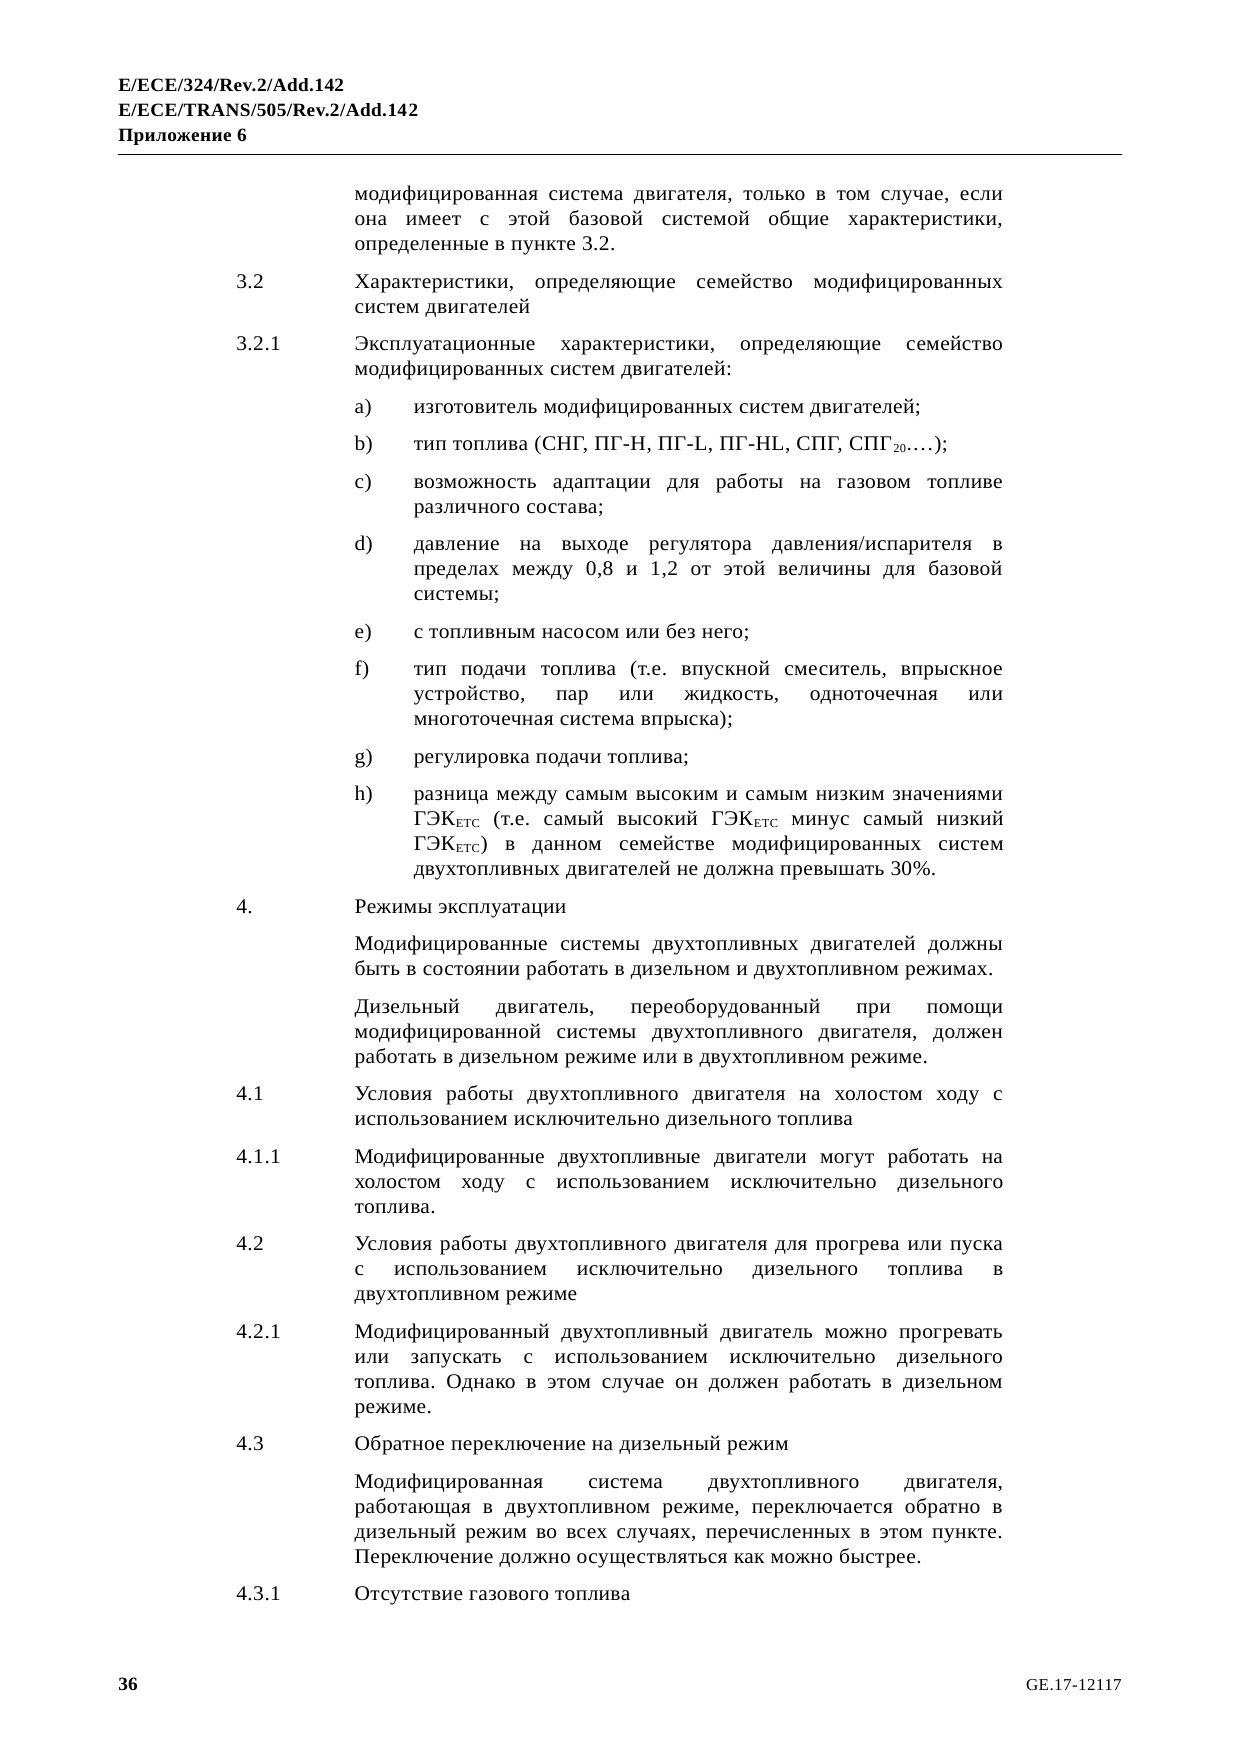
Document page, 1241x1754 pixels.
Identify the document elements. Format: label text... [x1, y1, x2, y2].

text Дизельный двигатель, переоборудованный при помощи модифицированной системы двухтопливного двигателя, должен работать в дизельном режиме или в двухтопливном режиме. [236, 993, 1004, 1068]
text 3.2.1 Эксплуатационные характеристики, определяющие семейство модифицированных систем двигателей: [236, 330, 1004, 380]
text Модифицированные системы двухтопливных двигателей должны быть в состоянии работать в дизельном и двухтопливном режимах. [236, 930, 1004, 980]
text h) разница между самым высоким и самым низким значениями ГЭКЕТС (т.е. самый высокий ГЭКЕТС минус самый низкий ГЭКЕТС) в данном семействе модифицированных систем двухтопливных двигателей не должна превышать 30%. [236, 780, 1004, 880]
text a) изготовитель модифицированных систем двигателей; [236, 393, 1004, 418]
text b) тип топлива (СНГ, ПГ-Н, ПГ-L, ПГ-HL, СПГ, СПГ20.…); [236, 430, 1004, 455]
text 3.2 Характеристики, определяющие семейство модифицированных систем двигателей [236, 268, 1004, 318]
text Модифицированная система двухтопливного двигателя, работающая в двухтопливном режиме, переключается обратно в дизельный режим во всех случаях, перечисленных в этом пункте. Переключение должно осуществляться как можно быстрее. [236, 1468, 1004, 1568]
text g) регулировка подачи топлива; [236, 743, 1004, 768]
text d) давление на выходе регулятора давления/испарителя в пределах между 0,8 и 1,2 от этой величины для базовой системы; [236, 530, 1004, 605]
text e) с топливным насосом или без него; [236, 618, 1004, 643]
text 4.2 Условия работы двухтопливного двигателя для прогрева или пуска с использованием исключительно дизельного топлива в двухтопливном режиме [236, 1230, 1004, 1305]
text 4.3.1 Отсутствие газового топлива [236, 1580, 1004, 1605]
text 4.1.1 Модифицированные двухтопливные двигатели могут работать на холостом ходу с использованием исключительно дизельного топлива. [236, 1143, 1004, 1218]
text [236, 180, 1004, 255]
text 4.3 Обратное переключение на дизельный режим [236, 1430, 1004, 1455]
text 4.1 Условия работы двухтопливного двигателя на холостом ходу с использованием исключительно дизельного топлива [236, 1080, 1004, 1130]
text f) тип подачи топлива (т.е. впускной смеситель, впрыскное устройство, пар или жидкость, одноточечная или многоточечная система впрыска); [236, 655, 1004, 730]
text c) возможность адаптации для работы на газовом топливе различного состава; [236, 468, 1004, 518]
text 4.2.1 Модифицированный двухтопливный двигатель можно прогревать или запускать с использованием исключительно дизельного топлива. Однако в этом случае он должен работать в дизельном режиме. [236, 1318, 1004, 1418]
text 4. Режимы эксплуатации [236, 893, 1004, 918]
